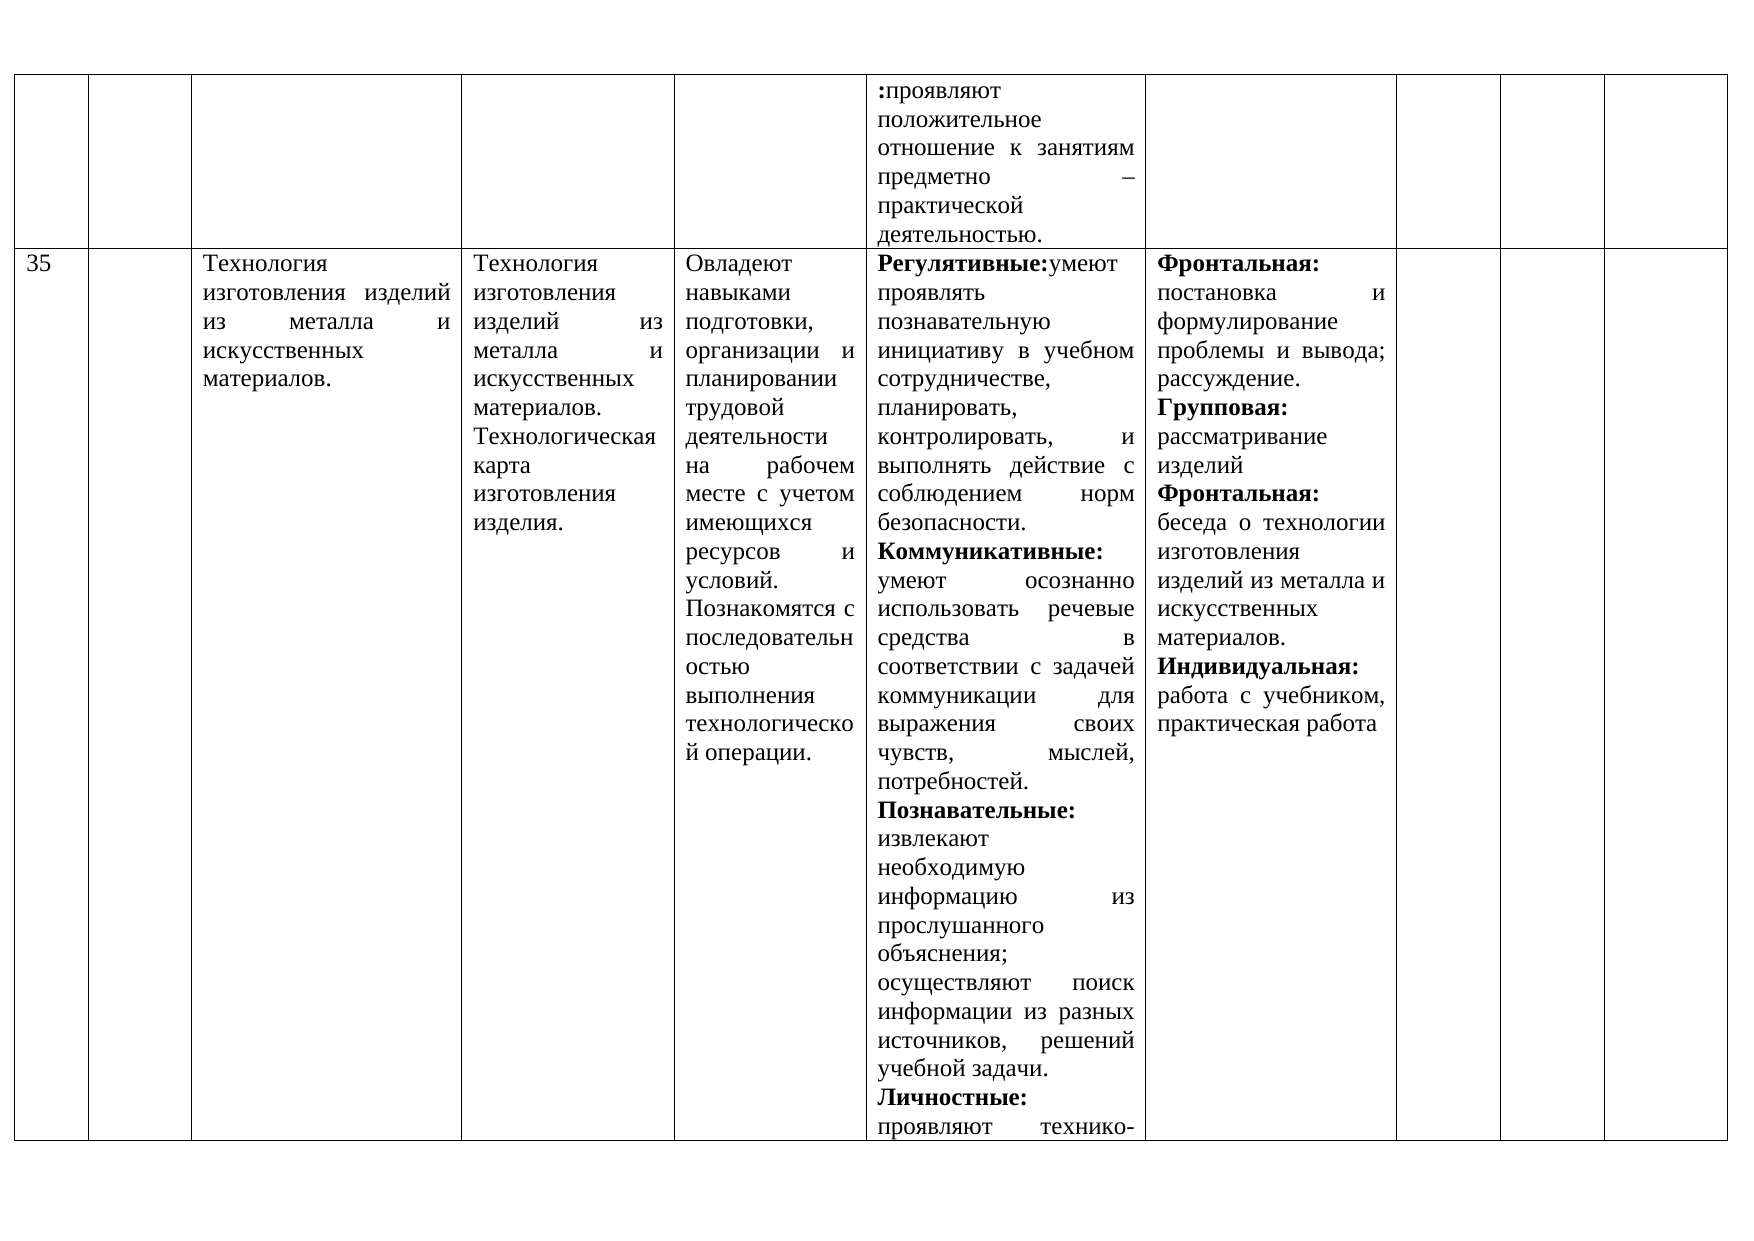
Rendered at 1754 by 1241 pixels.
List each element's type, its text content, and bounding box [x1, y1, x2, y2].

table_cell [675, 249, 866, 1140]
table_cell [867, 249, 1145, 1140]
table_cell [462, 249, 674, 1140]
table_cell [192, 249, 461, 1140]
table_cell 35 [15, 249, 88, 1140]
table_cell 34 [15, 75, 88, 247]
table_cell [1397, 75, 1500, 247]
table_cell [1501, 249, 1604, 1140]
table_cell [675, 75, 866, 247]
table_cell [1146, 249, 1396, 1140]
table_cell [1605, 75, 1727, 247]
table_cell [1397, 249, 1500, 1140]
table_cell [89, 75, 191, 247]
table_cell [192, 75, 461, 247]
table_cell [1146, 75, 1396, 247]
table_cell [1605, 249, 1727, 1140]
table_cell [867, 75, 1145, 247]
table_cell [462, 75, 674, 247]
table_cell [1501, 75, 1604, 247]
table_cell [89, 249, 191, 1140]
